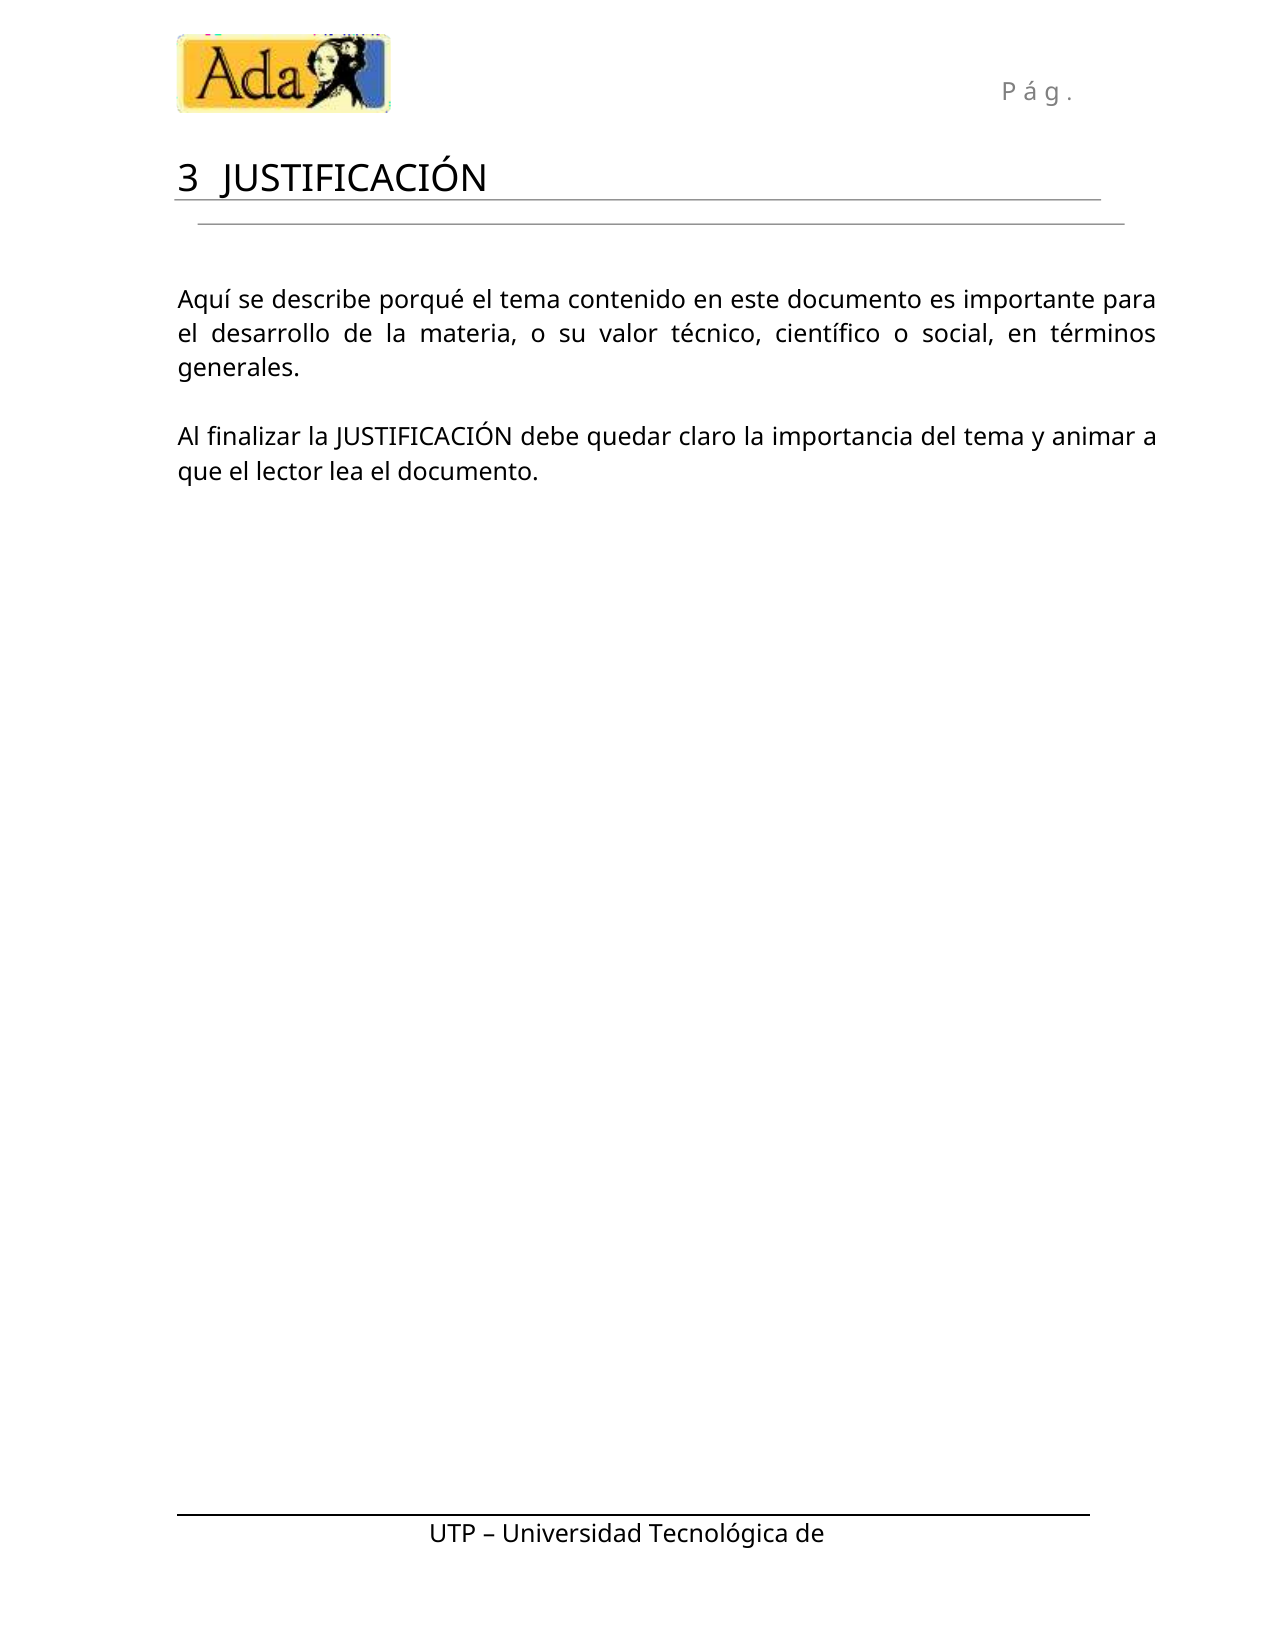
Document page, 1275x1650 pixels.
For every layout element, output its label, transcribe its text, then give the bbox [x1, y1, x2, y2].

text Aquí se describe porqué el tema contenido en este documento es importante para el desarrollo de la materia, o su valor técnico, científico o social, en términos generales. [177, 282, 1158, 384]
picture [176, 34, 391, 113]
subtitle JUSTIFICACIÓN [177, 151, 1158, 202]
text Al finalizar la JUSTIFICACIÓN debe quedar claro la importancia del tema y animar a que el lector lea el documento. [177, 419, 1158, 487]
